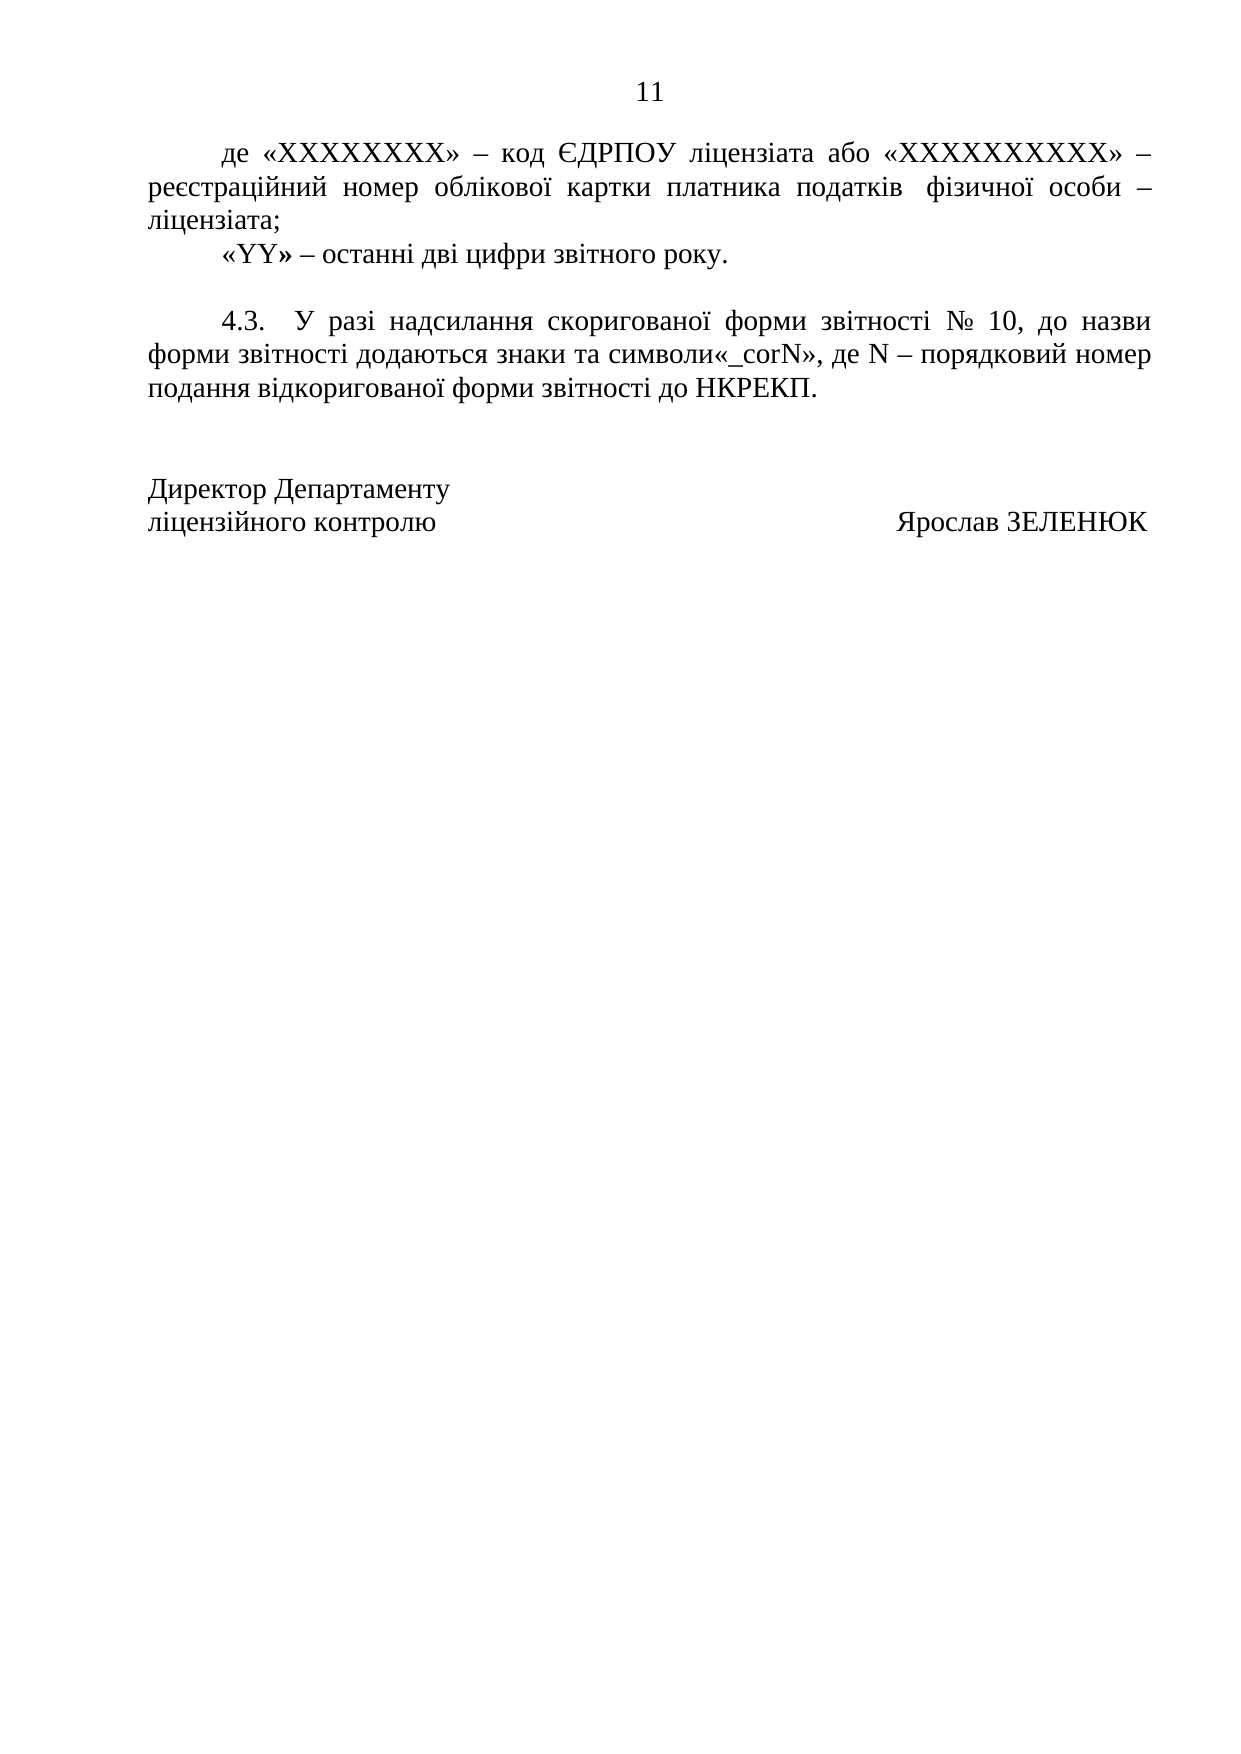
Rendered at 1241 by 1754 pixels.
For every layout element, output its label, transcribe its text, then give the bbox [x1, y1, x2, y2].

text де «ХХХХХХХХ» – код ЄДРПОУ ліцензіата або «ХХХХХХХХХХ» – реєстраційний номер облікової картки платника податків фізичної особи – ліцензіата; [148, 135, 1152, 236]
text 4.3. У разі надсилання скоригованої форми звітності № 10, до назви форми звітності додаються знаки та символи«_corN», де N – порядковий номер подання відкоригованої форми звітності до НКРЕКП. [148, 303, 1152, 404]
text ліцензійного контролю Ярослав ЗЕЛЕНЮК [148, 504, 1152, 538]
text «YY» – останні дві цифри звітного року. [148, 236, 1152, 269]
text Директор Департаменту [148, 471, 1152, 504]
